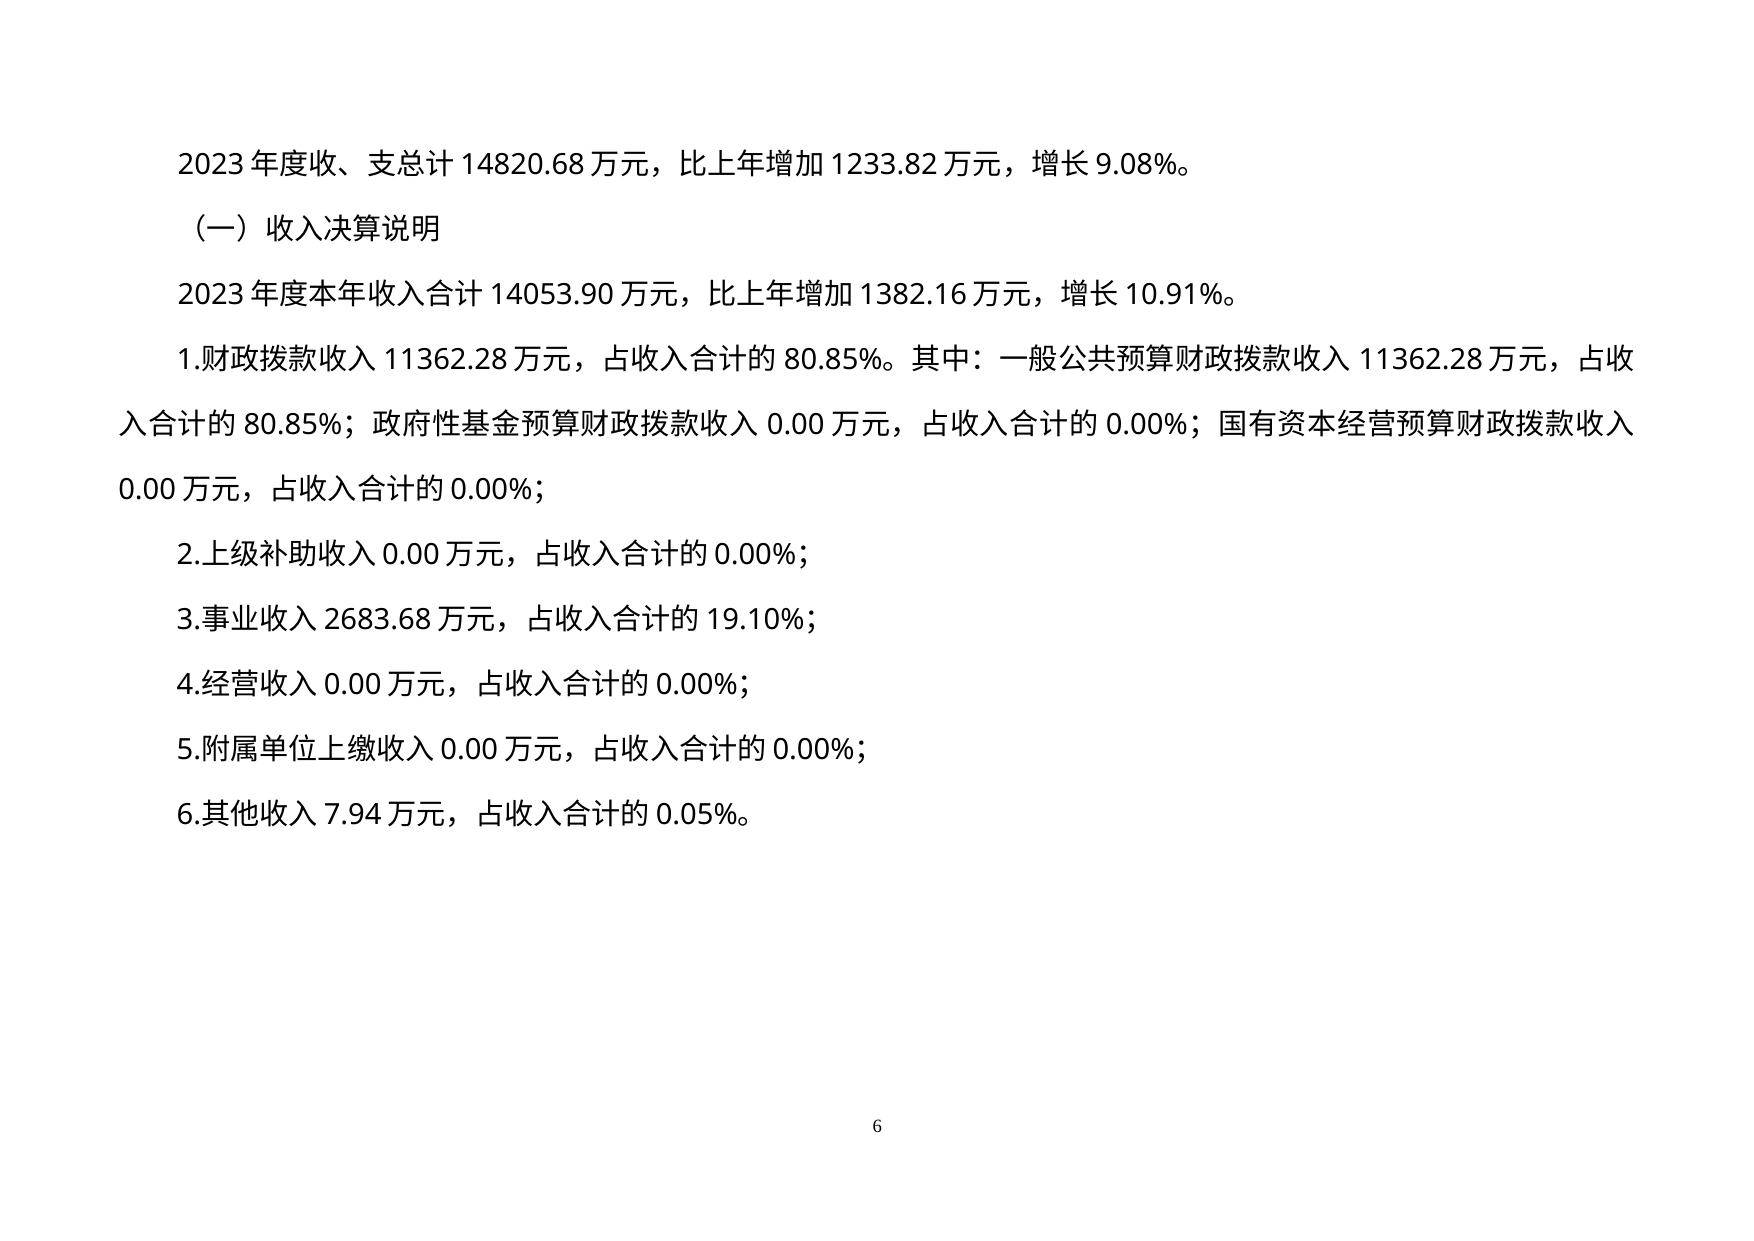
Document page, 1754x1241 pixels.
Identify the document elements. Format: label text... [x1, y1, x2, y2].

text （一）收入决算说明 [118, 194, 1636, 259]
text 6.其他收入7.94万元，占收入合计的0.05%。 [118, 779, 1636, 844]
text 1.财政拨款收入11362.28万元，占收入合计的80.85%。其中：一般公共预算财政拨款收入11362.28万元，占收入合计的80.85%；政府性基金预算财政拨款收入0.00万元，占收入合计的0.00%；国有资本经营预算财政拨款收入0.00万元，占收入合计的0.00%； [118, 324, 1636, 519]
text 2.上级补助收入0.00万元，占收入合计的0.00%； [118, 519, 1636, 584]
text 5.附属单位上缴收入0.00万元，占收入合计的0.00%； [118, 714, 1636, 779]
text 3.事业收入2683.68万元，占收入合计的19.10%； [118, 584, 1636, 649]
text 4.经营收入0.00万元，占收入合计的0.00%； [118, 649, 1636, 714]
text 2023年度本年收入合计14053.90万元，比上年增加1382.16万元，增长10.91%。 [118, 259, 1636, 324]
text 2023年度收、支总计14820.68万元，比上年增加1233.82万元，增长9.08%。 [118, 129, 1636, 194]
